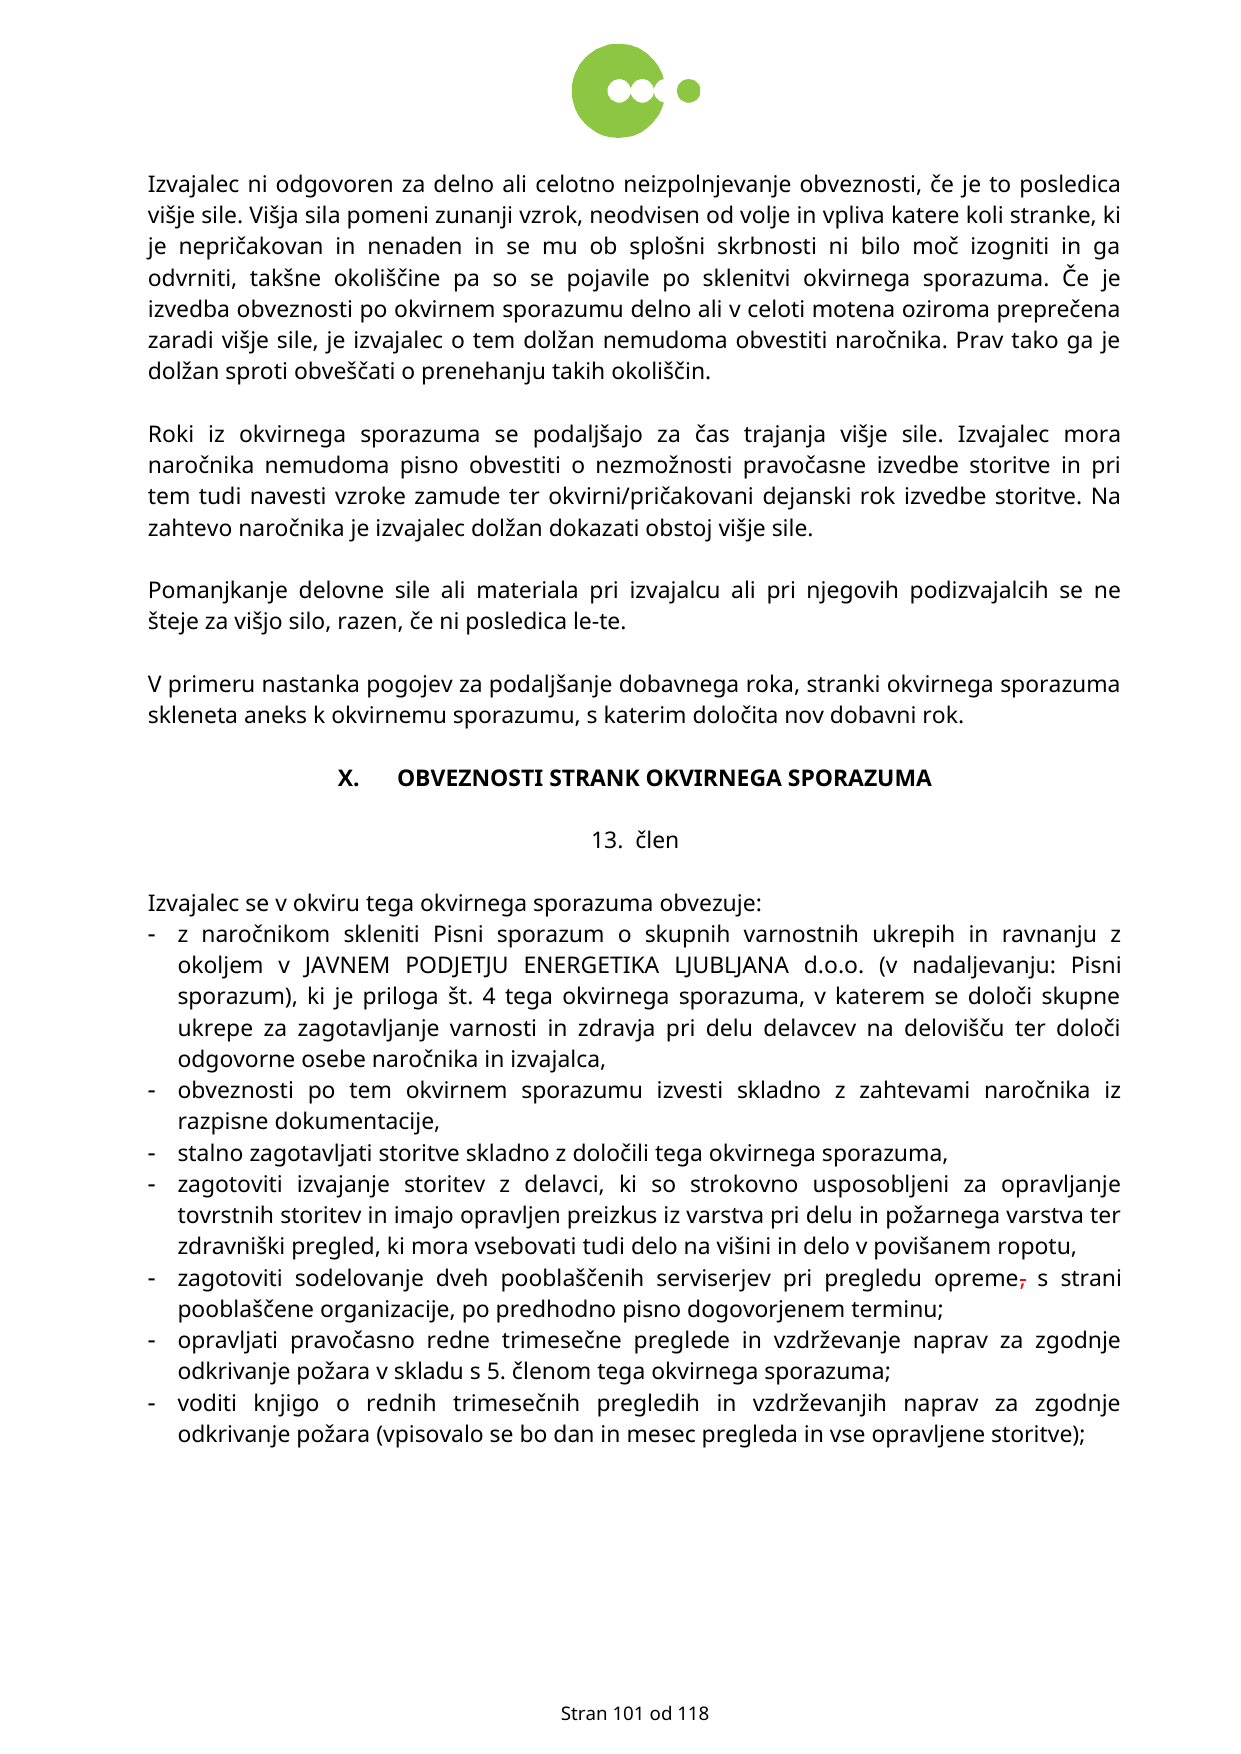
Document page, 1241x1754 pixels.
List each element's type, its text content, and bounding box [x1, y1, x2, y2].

text Roki iz okvirnega sporazuma se podaljšajo za čas trajanja višje sile. Izvajalec mora naročnika nemudoma pisno obvestiti o nezmožnosti pravočasne izvedbe storitve in pri tem tudi navesti vzroke zamude ter okvirni/pričakovani dejanski rok izvedbe storitve. Na zahtevo naročnika je izvajalec dolžan dokazati obstoj višje sile. [148, 418, 1122, 543]
list zagotoviti sodelovanje dveh pooblaščenih serviserjev pri pregledu opreme, s strani pooblaščene organizacije, po predhodno pisno dogovorjenem terminu; [148, 1261, 1122, 1324]
text V primeru nastanka pogojev za podaljšanje dobavnega roka, stranki okvirnega sporazuma skleneta aneks k okvirnemu sporazumu, s katerim določita nov dobavni rok. [148, 668, 1122, 730]
list opravljati pravočasno redne trimesečne preglede in vzdrževanje naprav za zgodnje odkrivanje požara v skladu s 5. členom tega okvirnega sporazuma; [148, 1324, 1122, 1386]
text Pomanjkanje delovne sile ali materiala pri izvajalcu ali pri njegovih podizvajalcih se ne šteje za višjo silo, razen, če ni posledica le-te. [148, 574, 1122, 636]
list zagotoviti izvajanje storitev z delavci, ki so strokovno usposobljeni za opravljanje tovrstnih storitev in imajo opravljen preizkus iz varstva pri delu in požarnega varstva ter zdravniški pregled, ki mora vsebovati tudi delo na višini in delo v povišanem ropotu, [148, 1168, 1122, 1261]
list OBVEZNOSTI STRANK OKVIRNEGA SPORAZUMA [148, 761, 1122, 793]
list stalno zagotavljati storitve skladno z določili tega okvirnega sporazuma, [148, 1136, 1122, 1168]
text Izvajalec ni odgovoren za delno ali celotno neizpolnjevanje obveznosti, če je to posledica višje sile. Višja sila pomeni zunanji vzrok, neodvisen od volje in vpliva katere koli stranke, ki je nepričakovan in nenaden in se mu ob splošni skrbnosti ni bilo moč izogniti in ga odvrniti, takšne okoliščine pa so se pojavile po sklenitvi okvirnega sporazuma. Če je izvedba obveznosti po okvirnem sporazumu delno ali v celoti motena oziroma preprečena zaradi višje sile, je izvajalec o tem dolžan nemudoma obvestiti naročnika. Prav tako ga je dolžan sproti obveščati o prenehanju takih okoliščin. [148, 168, 1122, 386]
text Izvajalec se v okviru tega okvirnega sporazuma obvezuje: [148, 886, 1122, 918]
list člen [148, 824, 1122, 855]
list voditi knjigo o rednih trimesečnih pregledih in vzdrževanjih naprav za zgodnje odkrivanje požara (vpisovalo se bo dan in mesec pregleda in vse opravljene storitve); [148, 1386, 1122, 1449]
list z naročnikom skleniti Pisni sporazum o skupnih varnostnih ukrepih in ravnanju z okoljem v JAVNEM PODJETJU ENERGETIKA LJUBLJANA d.o.o. (v nadaljevanju: Pisni sporazum), ki je priloga št. 4 tega okvirnega sporazuma, v katerem se določi skupne ukrepe za zagotavljanje varnosti in zdravja pri delu delavcev na delovišču ter določi odgovorne osebe naročnika in izvajalca, [148, 918, 1122, 1074]
list obveznosti po tem okvirnem sporazumu izvesti skladno z zahtevami naročnika iz razpisne dokumentacije, [148, 1074, 1122, 1136]
